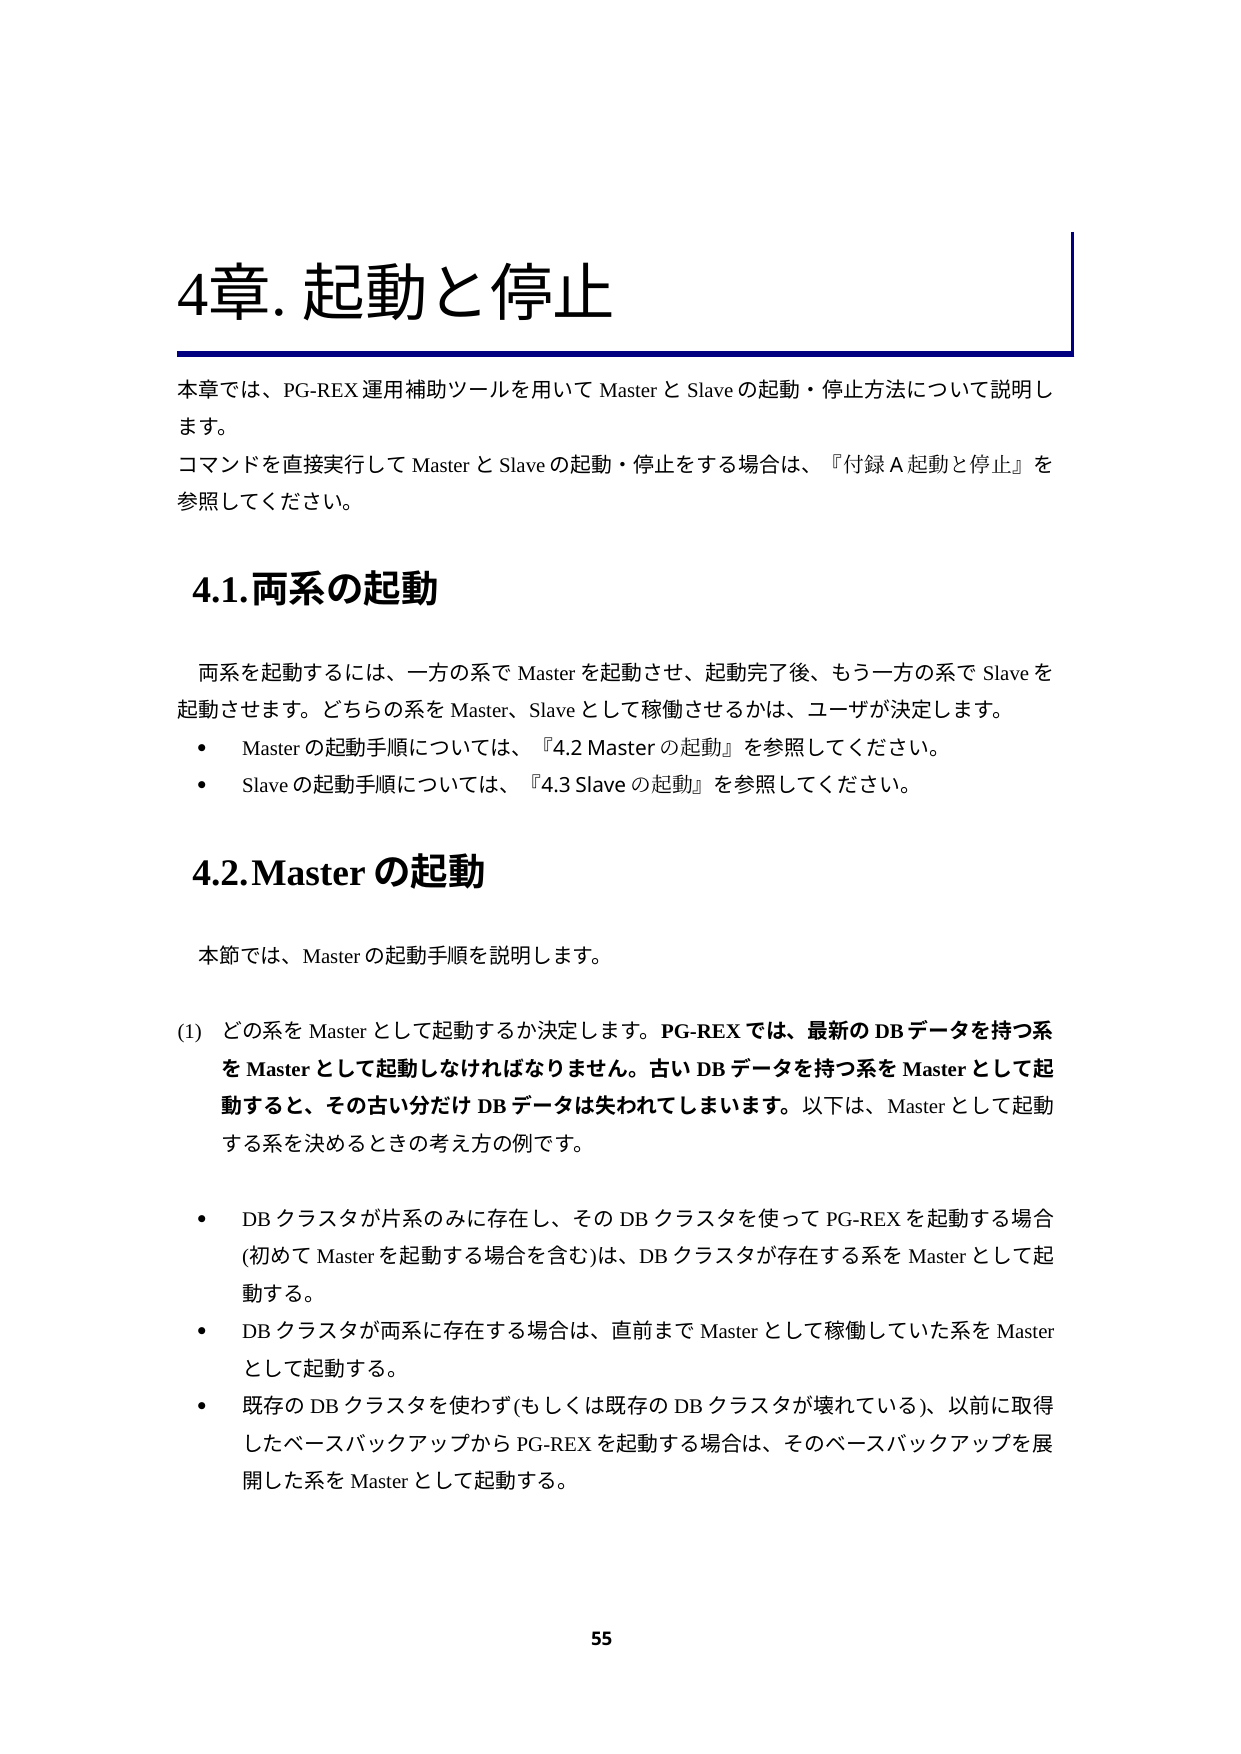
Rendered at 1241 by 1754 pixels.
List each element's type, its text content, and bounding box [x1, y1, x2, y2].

list DBクラスタが片系のみに存在し、そのDBクラスタを使ってPG-REXを起動する場合(初めてMasterを起動する場合を含む)は、DBクラスタが存在する系をMasterとして起動する。 [198, 1198, 1054, 1311]
list Masterの起動手順については、『4.2 Masterの起動』を参照してください。 [198, 728, 1054, 765]
subtitle 起動と停止 [177, 232, 1071, 351]
subtitle Masterの起動 [192, 832, 1063, 907]
list どの系をMasterとして起動するか決定します。PG-REXでは、最新のDBデータを持つ系をMasterとして起動しなければなりません。古いDBデータを持つ系をMasterとして起動すると、その古い分だけDBデータは失われてしまいます。以下は、Masterとして起動する系を決めるときの考え方の例です。 [177, 1011, 1054, 1161]
subtitle 両系の起動 [192, 548, 1063, 623]
text 本節では、Masterの起動手順を説明します。 [177, 936, 1054, 973]
list Slaveの起動手順については、『4.3 Slaveの起動』を参照してください。 [198, 765, 1054, 803]
list 既存のDBクラスタを使わず(もしくは既存のDBクラスタが壊れている)、以前に取得したベースバックアップからPG-REXを起動する場合は、そのベースバックアップを展開した系をMasterとして起動する。 [198, 1386, 1054, 1498]
text コマンドを直接実行してMasterとSlaveの起動・停止をする場合は、『付録A起動と停止』を参照してください。 [177, 444, 1054, 519]
text 両系を起動するには、一方の系でMasterを起動させ、起動完了後、もう一方の系でSlaveを起動させます。どちらの系をMaster、Slaveとして稼働させるかは、ユーザが決定します。 [177, 653, 1054, 728]
list DBクラスタが両系に存在する場合は、直前までMasterとして稼働していた系をMasterとして起動する。 [198, 1311, 1054, 1386]
text 本章では、PG-REX運用補助ツールを用いてMasterとSlaveの起動・停止方法について説明します。 [177, 369, 1054, 444]
